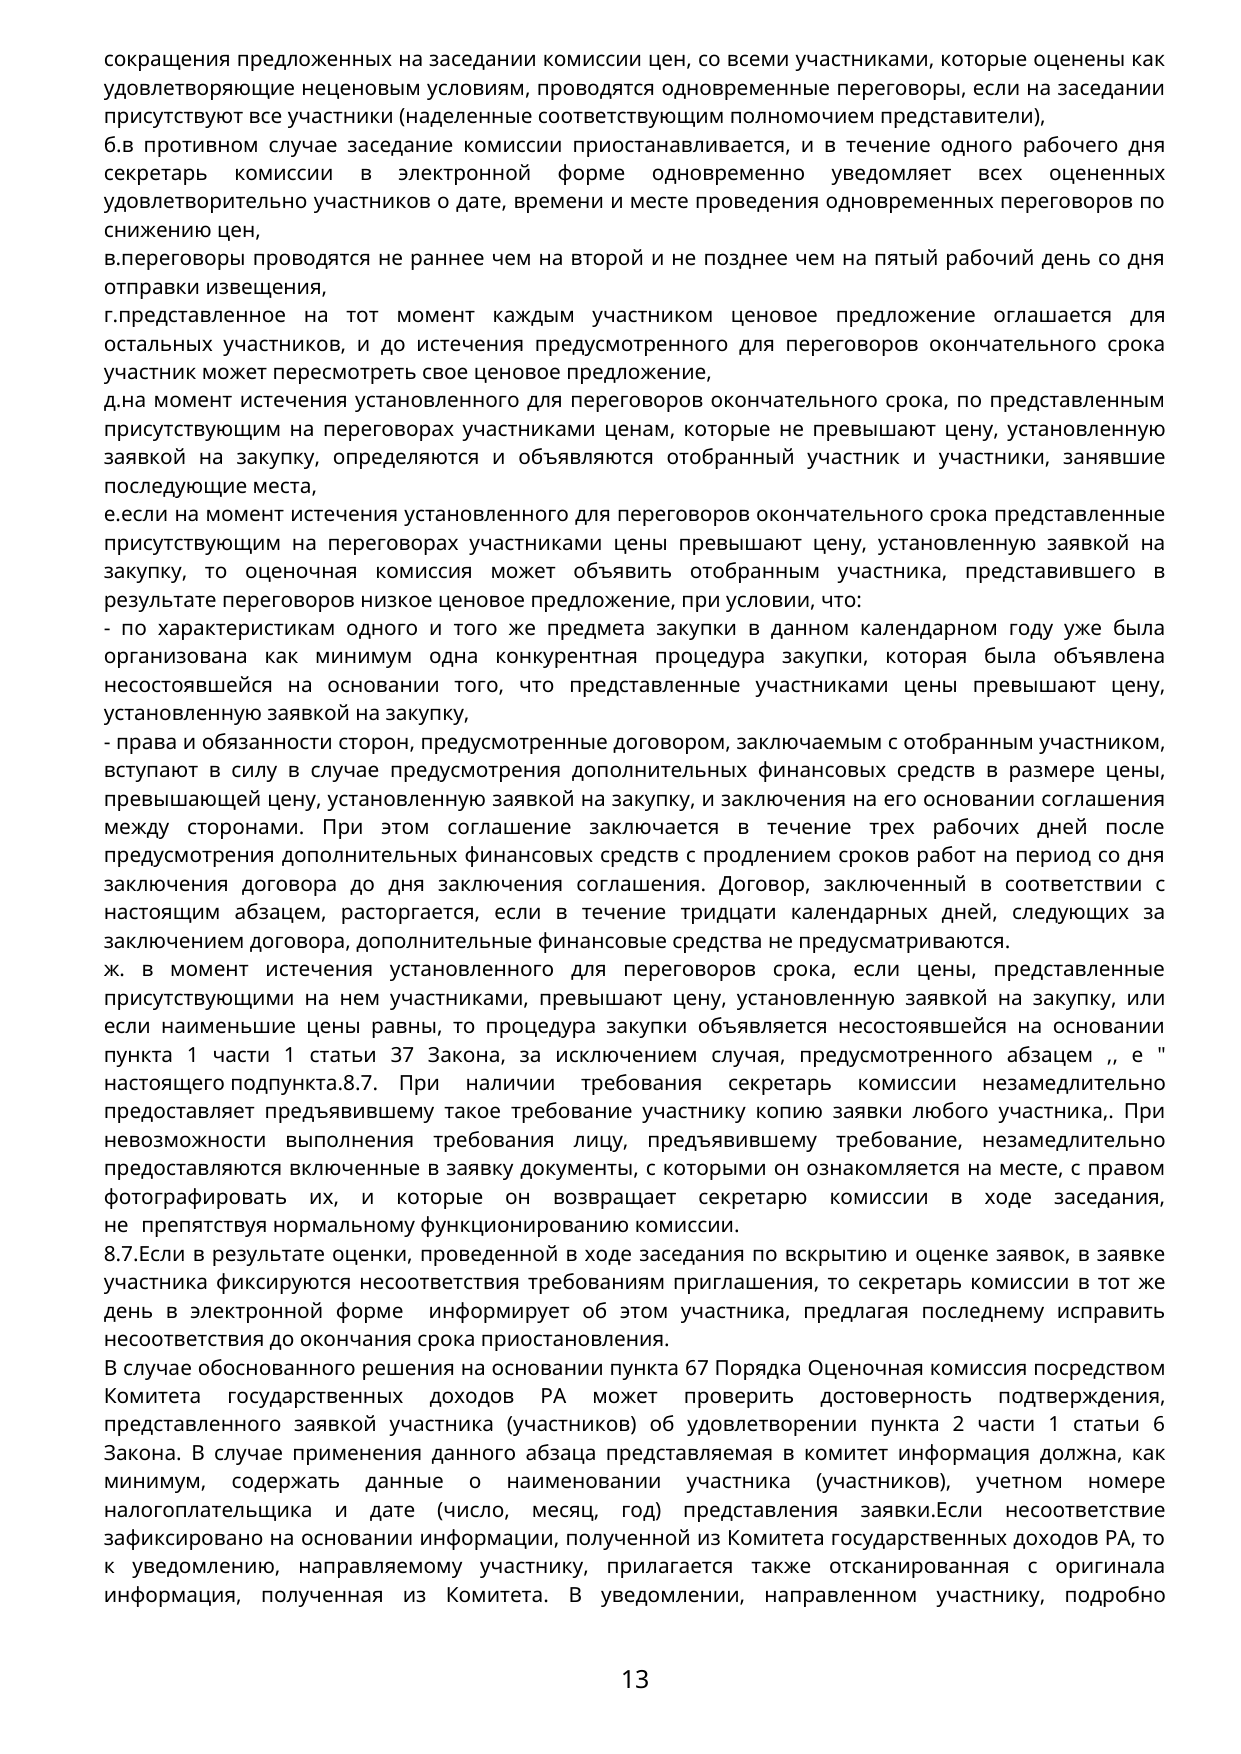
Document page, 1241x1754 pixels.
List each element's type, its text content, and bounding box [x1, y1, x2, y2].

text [103, 44, 1166, 130]
text ж. в момент истечения установленного для переговоров срока, если цены, представленные присутствующими на нем участниками, превышают цену, установленную заявкой на закупку, или если наименьшие цены равны, то процедура закупки объявляется несостоявшейся на основании пункта 1 части 1 статьи 37 Закона, за исключением случая, предусмотренного абзацем ,, е " настоящего подпункта.8.7. При наличии требования секретарь комиссии незамедлительно предоставляет предъявившему такое требование участнику копию заявки любого участника,. При невозможности выполнения требования лицу, предъявившему требование, незамедлительно предоставляются включенные в заявку документы, с которыми он ознакомляется на месте, с правом фотографировать их, и которые он возвращает секретарю комиссии в ходе заседания, не препятствуя нормальному функционированию комиссии. [103, 954, 1166, 1239]
text б.в противном случае заседание комиссии приостанавливается, и в течение одного рабочего дня секретарь комиссии в электронной форме одновременно уведомляет всех оцененных удовлетворительно участников о дате, времени и месте проведения одновременных переговоров по снижению цен, [103, 130, 1166, 243]
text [103, 1353, 1166, 1608]
text д.на момент истечения установленного для переговоров окончательного срока, по представленным присутствующим на переговорах участниками ценам, которые не превышают цену, установленную заявкой на закупку, определяются и объявляются отобранный участник и участники, занявшие последующие места, [103, 386, 1166, 499]
text в.переговоры проводятся не раннее чем на второй и не позднее чем на пятый рабочий день со дня отправки извещения, [103, 243, 1166, 300]
text е.если на момент истечения установленного для переговоров окончательного срока представленные присутствующим на переговорах участниками цены превышают цену, установленную заявкой на закупку, то оценочная комиссия может объявить отобранным участника, представившего в результате переговоров низкое ценовое предложение, при условии, что: [103, 499, 1166, 613]
text 8.7.Если в результате оценки, проведенной в ходе заседания по вскрытию и оценке заявок, в заявке участника фиксируются несоответствия требованиям приглашения, то секретарь комиссии в тот же день в электронной форме информирует об этом участника, предлагая последнему исправить несоответствия до окончания срока приостановления. [103, 1239, 1166, 1353]
text г.представленное на тот момент каждым участником ценовое предложение оглашается для остальных участников, и до истечения предусмотренного для переговоров окончательного срока участник может пересмотреть свое ценовое предложение, [103, 300, 1166, 386]
text - по характеристикам одного и того же предмета закупки в данном календарном году уже была организована как минимум одна конкурентная процедура закупки, которая была объявлена несостоявшейся на основании того, что представленные участниками цены превышают цену, установленную заявкой на закупку, [103, 613, 1166, 727]
text - права и обязанности сторон, предусмотренные договором, заключаемым с отобранным участником, вступают в силу в случае предусмотрения дополнительных финансовых средств в размере цены, превышающей цену, установленную заявкой на закупку, и заключения на его основании соглашения между сторонами. При этом соглашение заключается в течение трех рабочих дней после предусмотрения дополнительных финансовых средств с продлением сроков работ на период со дня заключения договора до дня заключения соглашения. Договор, заключенный в соответствии с настоящим абзацем, расторгается, если в течение тридцати календарных дней, следующих за заключением договора, дополнительные финансовые средства не предусматриваются. [103, 727, 1166, 954]
